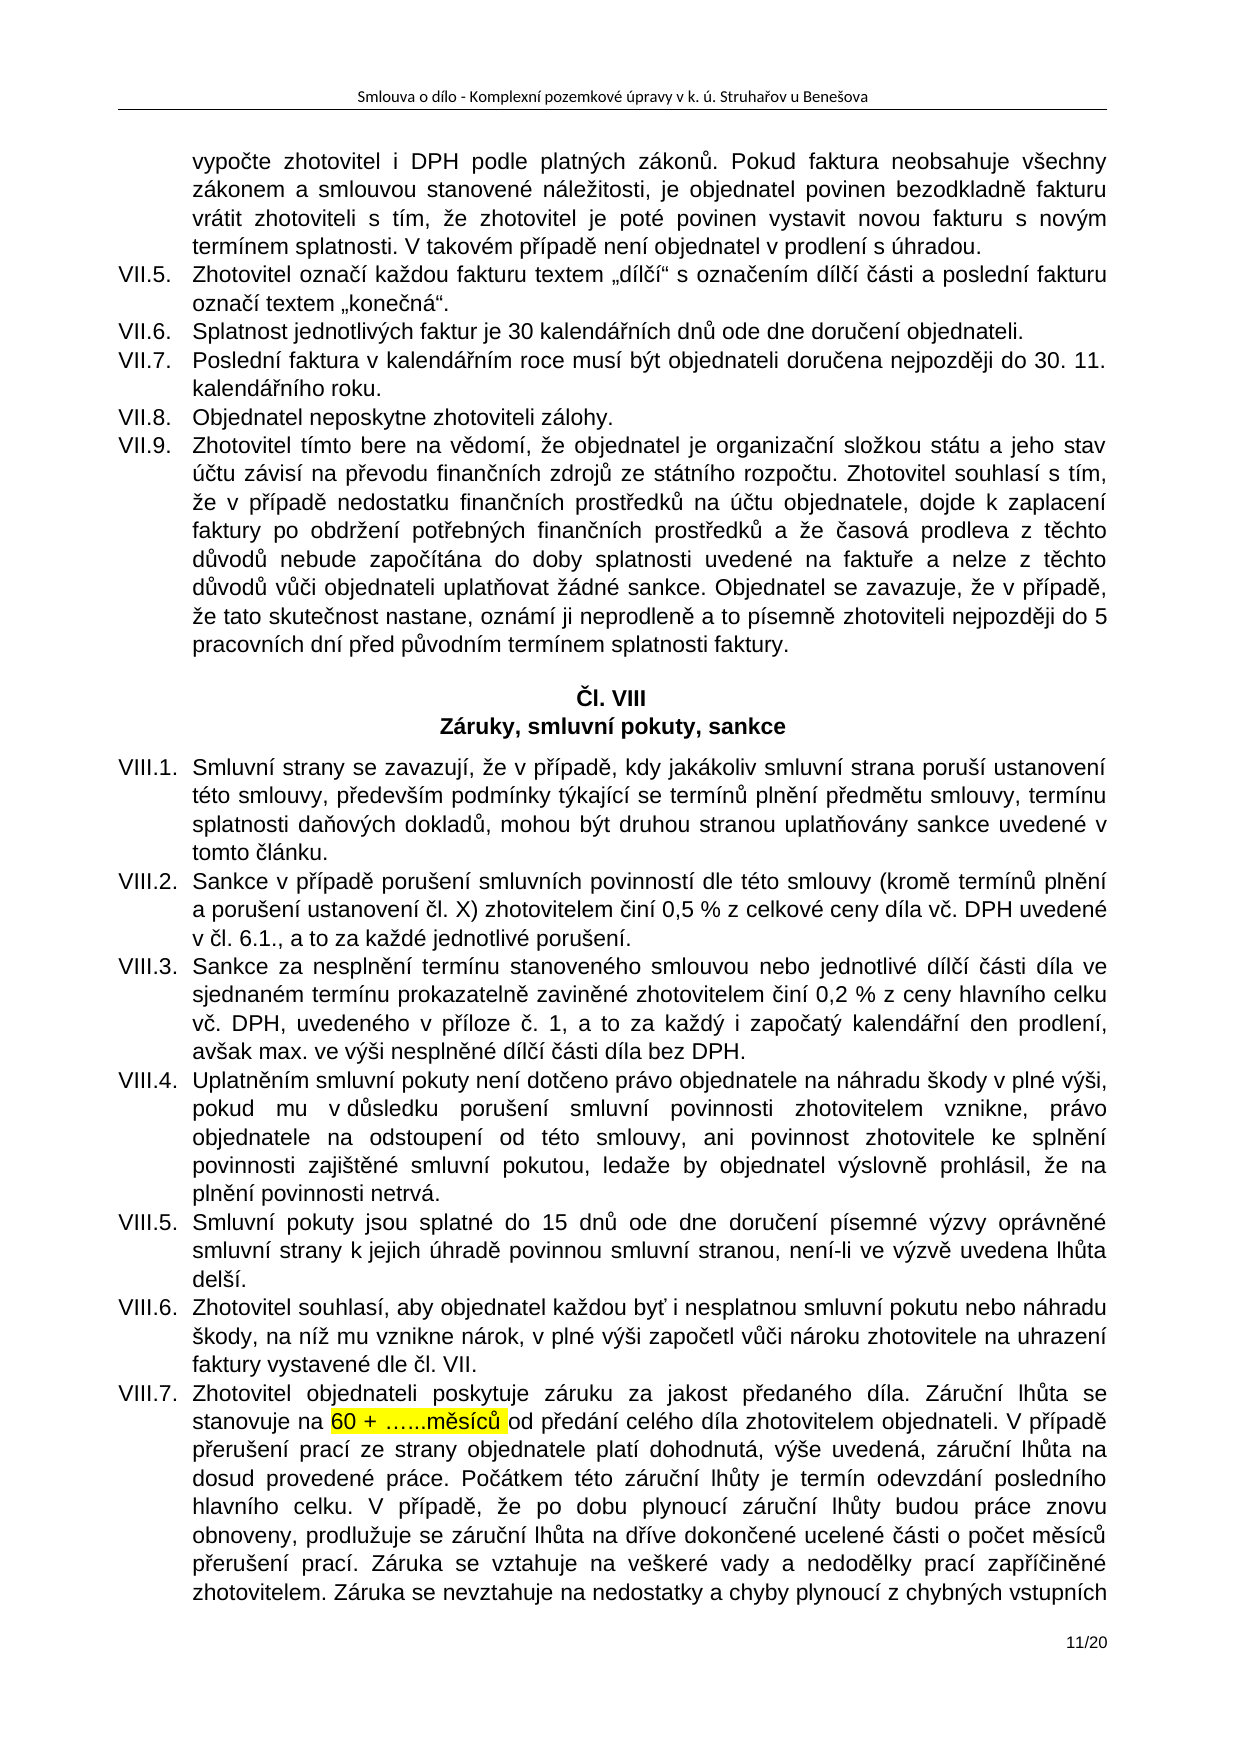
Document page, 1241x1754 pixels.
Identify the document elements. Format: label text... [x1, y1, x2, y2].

list Zhotovitel označí každou fakturu textem „dílčí“ s označením dílčí části a poslední fakturu označí textem „konečná“. [118, 261, 1107, 316]
list Zhotovitel tímto bere na vědomí, že objednatel je organizační složkou státu a jeho stav účtu závisí na převodu finančních zdrojů ze státního rozpočtu. Zhotovitel souhlasí s tím, že v případě nedostatku finančních prostředků na účtu objednatele, dojde k zaplacení faktury po obdržení potřebných finančních prostředků a že časová prodleva z těchto důvodů nebude započítána do doby splatnosti uvedené na faktuře a nelze z těchto důvodů vůči objednateli uplatňovat žádné sankce. Objednatel se zavazuje, že v případě, že tato skutečnost nastane, oznámí ji neprodleně a to písemně zhotoviteli nejpozději do 5 pracovních dní před původním termínem splatnosti faktury. [118, 432, 1107, 657]
list Sankce za nesplnění termínu stanoveného smlouvou nebo jednotlivé dílčí části díla ve sjednaném termínu prokazatelně zaviněné zhotovitelem činí 0,2 % z ceny hlavního celku vč. DPH, uvedeného v příloze č. 1, a to za každý i započatý kalendářní den prodlení, avšak max. ve výši nesplněné dílčí části díla bez DPH. [118, 953, 1107, 1064]
text Záruky, smluvní pokuty, sankce [118, 684, 1107, 739]
list Objednatel neposkytne zhotoviteli zálohy. [118, 403, 1107, 430]
list Uplatněním smluvní pokuty není dotčeno právo objednatele na náhradu škody v plné výši, pokud mu v důsledku porušení smluvní povinnosti zhotovitelem vznikne, právo objednatele na odstoupení od této smlouvy, ani povinnost zhotovitele ke splnění povinnosti zajištěné smluvní pokutou, ledaže by objednatel výslovně prohlásil, že na plnění povinnosti netrvá. [118, 1067, 1107, 1207]
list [118, 1379, 1107, 1605]
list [118, 148, 1107, 259]
list Zhotovitel souhlasí, aby objednatel každou byť i nesplatnou smluvní pokutu nebo náhradu škody, na níž mu vznikne nárok, v plné výši započetl vůči nároku zhotovitele na uhrazení faktury vystavené dle čl. VII. [118, 1294, 1107, 1377]
list Poslední faktura v kalendářním roce musí být objednateli doručena nejpozději do 30. 11. kalendářního roku. [118, 347, 1107, 401]
list Smluvní pokuty jsou splatné do 15 dnů ode dne doručení písemné výzvy oprávněné smluvní strany k jejich úhradě povinnou smluvní stranou, není-li ve výzvě uvedena lhůta delší. [118, 1209, 1107, 1292]
list Smluvní strany se zavazují, že v případě, kdy jakákoliv smluvní strana poruší ustanovení této smlouvy, především podmínky týkající se termínů plnění předmětu smlouvy, termínu splatnosti daňových dokladů, mohou být druhou stranou uplatňovány sankce uvedené v tomto článku. [118, 754, 1107, 866]
list Splatnost jednotlivých faktur je 30 kalendářních dnů ode dne doručení objednateli. [118, 318, 1107, 344]
list Sankce v případě porušení smluvních povinností dle této smlouvy (kromě termínů plnění a porušení ustanovení čl. X) zhotovitelem činí 0,5 % z celkové ceny díla vč. DPH uvedené v čl. 6.1., a to za každé jednotlivé porušení. [118, 868, 1107, 951]
